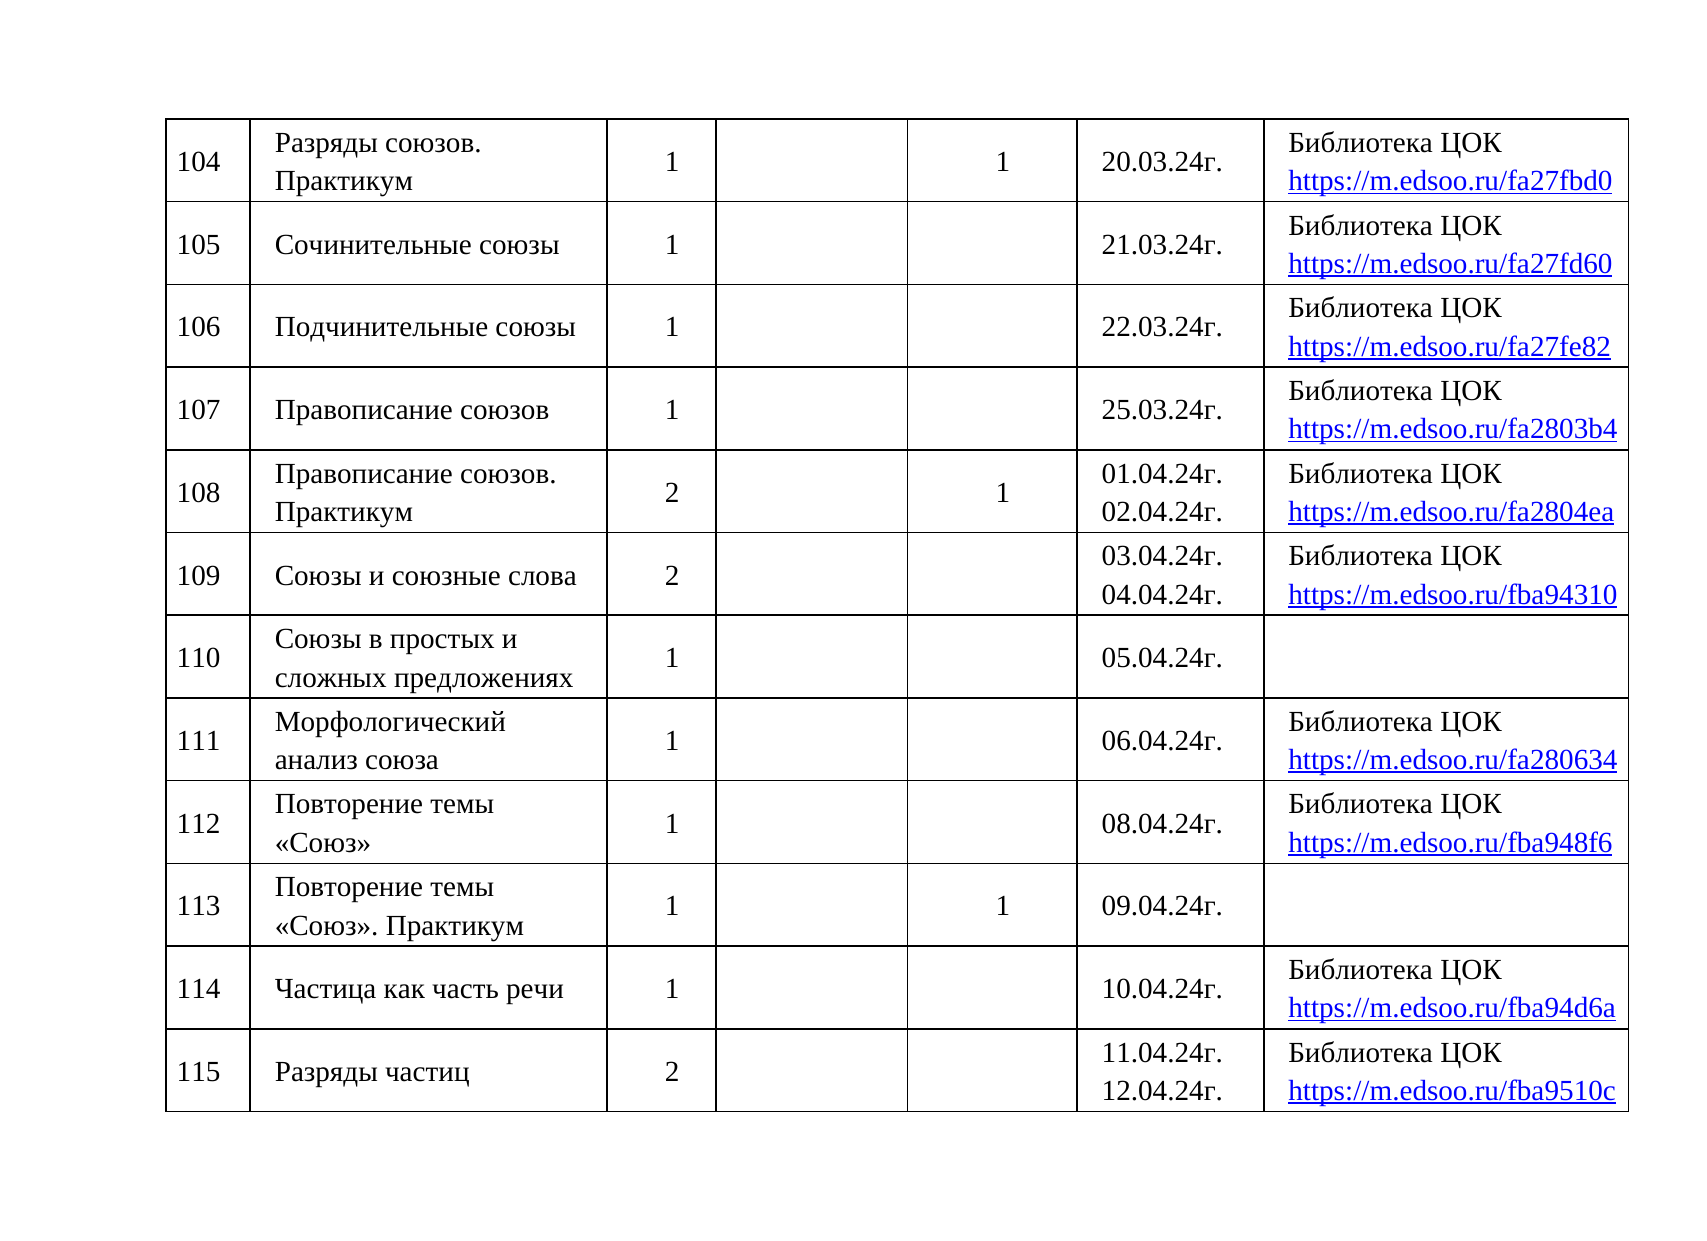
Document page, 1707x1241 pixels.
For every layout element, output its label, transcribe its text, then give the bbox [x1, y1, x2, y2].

table_cell Библиотека ЦОК https://m.edsoo.ru/fa280634 [1265, 699, 1628, 780]
table_cell [908, 202, 1076, 283]
table_cell 2 [608, 1030, 715, 1111]
table_cell Библиотека ЦОК https://m.edsoo.ru/fa27fbd0 [1265, 120, 1628, 201]
table_cell 111 [167, 699, 249, 780]
table_cell Библиотека ЦОК https://m.edsoo.ru/fba9510c [1265, 1030, 1628, 1111]
table_cell 1 [608, 699, 715, 780]
table_cell [1265, 616, 1628, 697]
table_cell [717, 120, 907, 201]
table_cell Сочинительные союзы [251, 202, 606, 283]
table_cell 1 [908, 120, 1076, 201]
table_cell [908, 1030, 1076, 1111]
table_cell Союзы в простых и сложных предложениях [251, 616, 606, 697]
table_cell Частица как часть речи [251, 947, 606, 1028]
table_cell Разряды союзов. Практикум [251, 120, 606, 201]
table_cell Правописание союзов [251, 368, 606, 449]
table_cell 06.04.24г. [1078, 699, 1263, 780]
table_cell 2 [608, 451, 715, 532]
table_cell 1 [608, 368, 715, 449]
table_cell [908, 533, 1076, 614]
table_cell 112 [167, 781, 249, 862]
table_cell 115 [167, 1030, 249, 1111]
table_cell 107 [167, 368, 249, 449]
table_cell 1 [608, 285, 715, 366]
table_cell [717, 368, 907, 449]
table_cell [717, 699, 907, 780]
table_cell 1 [608, 202, 715, 283]
table_cell 106 [167, 285, 249, 366]
table_cell [908, 616, 1076, 697]
table_cell Повторение темы «Союз» [251, 781, 606, 862]
table_cell [908, 947, 1076, 1028]
table_cell 109 [167, 533, 249, 614]
table_cell [908, 781, 1076, 862]
table_cell [908, 699, 1076, 780]
table_cell [717, 1030, 907, 1111]
table_cell Морфологический анализ союза [251, 699, 606, 780]
table_cell 03.04.24г. 04.04.24г. [1078, 533, 1263, 614]
table_cell [717, 616, 907, 697]
table_cell [717, 864, 907, 945]
table_cell Повторение темы «Союз». Практикум [251, 864, 606, 945]
table_cell 2 [608, 533, 715, 614]
table_cell [717, 781, 907, 862]
table_cell 10.04.24г. [1078, 947, 1263, 1028]
table_cell Подчинительные союзы [251, 285, 606, 366]
table_cell Библиотека ЦОК https://m.edsoo.ru/fba94310 [1265, 533, 1628, 614]
table_cell Союзы и союзные слова [251, 533, 606, 614]
table_cell [1265, 864, 1628, 945]
table_cell 08.04.24г. [1078, 781, 1263, 862]
table_cell 09.04.24г. [1078, 864, 1263, 945]
table_cell [717, 533, 907, 614]
table_cell 20.03.24г. [1078, 120, 1263, 201]
table_cell 108 [167, 451, 249, 532]
table_cell Разряды частиц [251, 1030, 606, 1111]
table_cell 110 [167, 616, 249, 697]
table_cell Библиотека ЦОК https://m.edsoo.ru/fba94d6a [1265, 947, 1628, 1028]
table_cell Библиотека ЦОК https://m.edsoo.ru/fa2803b4 [1265, 368, 1628, 449]
table_cell 113 [167, 864, 249, 945]
table_cell 11.04.24г. 12.04.24г. [1078, 1030, 1263, 1111]
table_cell [717, 947, 907, 1028]
table_cell 1 [608, 864, 715, 945]
table_cell 1 [608, 781, 715, 862]
table_cell 1 [608, 120, 715, 201]
table_cell Библиотека ЦОК https://m.edsoo.ru/fa2804ea [1265, 451, 1628, 532]
table_cell 25.03.24г. [1078, 368, 1263, 449]
table_cell [717, 451, 907, 532]
table_cell 105 [167, 202, 249, 283]
table_cell 05.04.24г. [1078, 616, 1263, 697]
table_cell Библиотека ЦОК https://m.edsoo.ru/fa27fe82 [1265, 285, 1628, 366]
table_cell Библиотека ЦОК https://m.edsoo.ru/fa27fd60 [1265, 202, 1628, 283]
table_cell 1 [908, 864, 1076, 945]
table_cell 01.04.24г. 02.04.24г. [1078, 451, 1263, 532]
table_cell [908, 368, 1076, 449]
table_cell 22.03.24г. [1078, 285, 1263, 366]
table_cell 104 [167, 120, 249, 201]
table_cell 1 [608, 947, 715, 1028]
table_cell [717, 202, 907, 283]
table_cell [717, 285, 907, 366]
table_cell 1 [908, 451, 1076, 532]
table_cell 114 [167, 947, 249, 1028]
table_cell [908, 285, 1076, 366]
table_cell 1 [608, 616, 715, 697]
table_cell 21.03.24г. [1078, 202, 1263, 283]
table_cell Правописание союзов. Практикум [251, 451, 606, 532]
table_cell Библиотека ЦОК https://m.edsoo.ru/fba948f6 [1265, 781, 1628, 862]
